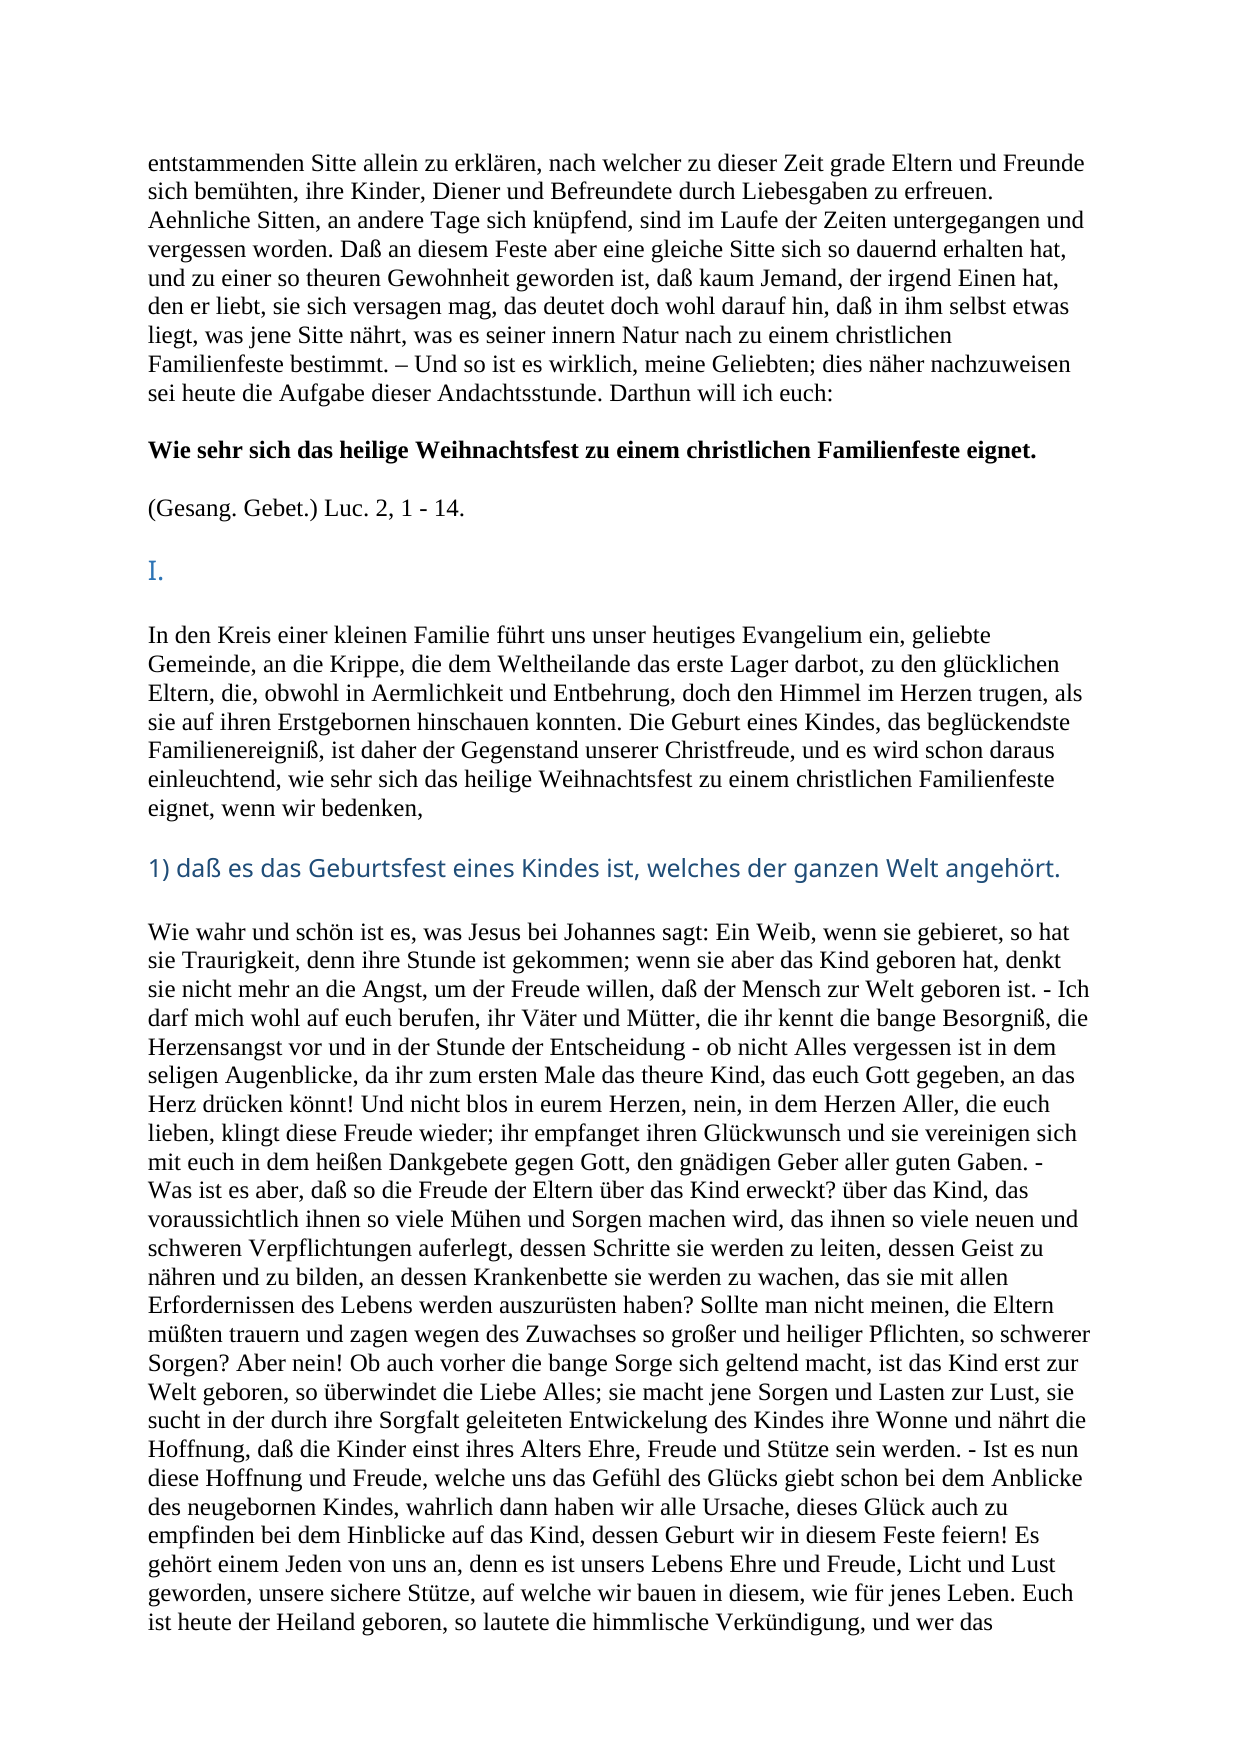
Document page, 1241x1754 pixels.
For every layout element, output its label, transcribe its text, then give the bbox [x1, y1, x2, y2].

subtitle 1) daß es das Geburtsfest eines Kindes ist, welches der ganzen Welt angehört. [148, 851, 1093, 885]
subtitle I. [148, 551, 1093, 588]
text (Gesang. Gebet.) Luc. 2, 1 - 14. [148, 493, 1093, 522]
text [148, 148, 1093, 406]
text In den Kreis einer kleinen Familie führt uns unser heutiges Evangelium ein, geliebte Gemeinde, an die Krippe, die dem Weltheilande das erste Lager darbot, zu den glücklichen Eltern, die, obwohl in Aermlichkeit und Entbehrung, doch den Himmel im Herzen trugen, als sie auf ihren Erstgebornen hinschauen konnten. Die Geburt eines Kindes, das beglückendste Familienereigniß, ist daher der Gegenstand unserer Christfreude, und es wird schon daraus einleuchtend, wie sehr sich das heilige Weihnachtsfest zu einem christlichen Familienfeste eignet, wenn wir bedenken, [148, 620, 1093, 822]
text Wie sehr sich das heilige Weihnachtsfest zu einem christlichen Familienfeste eignet. [148, 436, 1093, 464]
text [148, 917, 1093, 1635]
